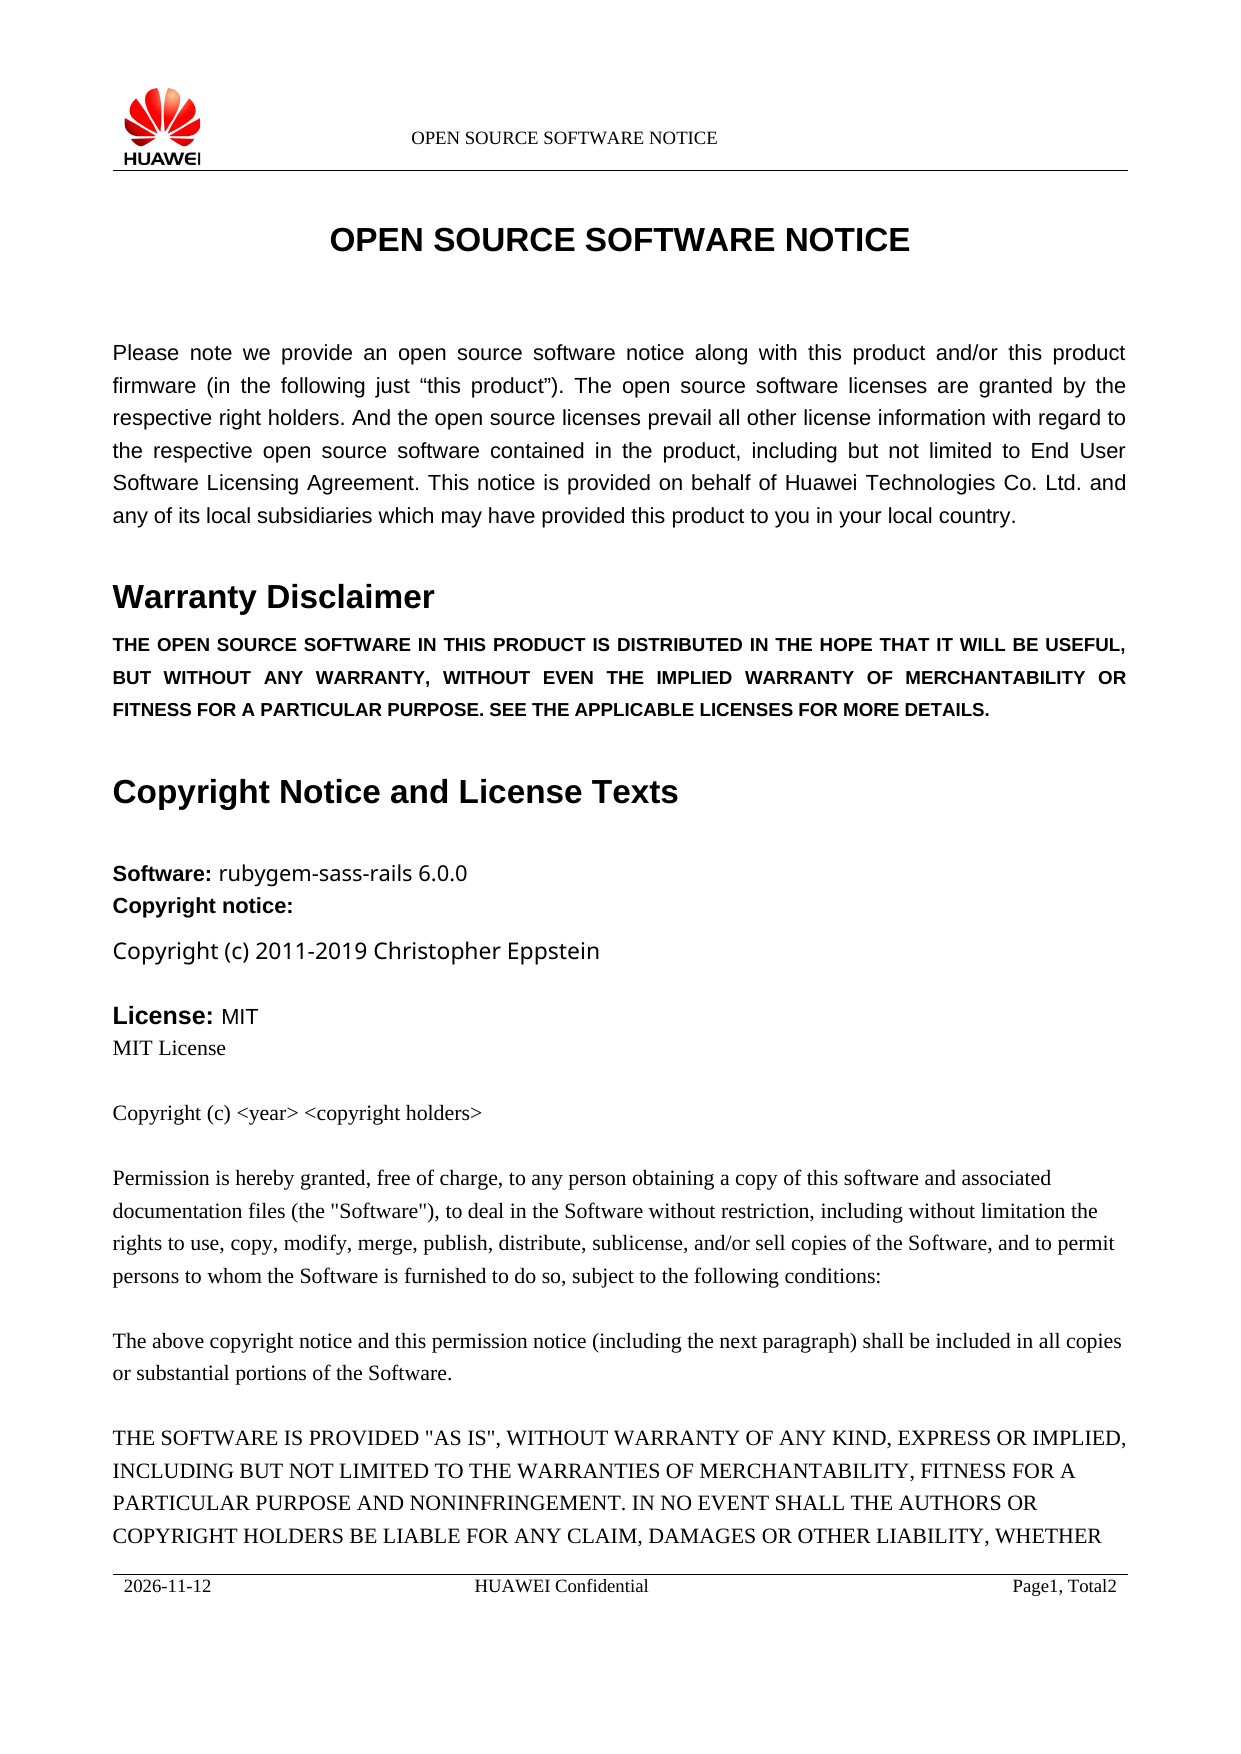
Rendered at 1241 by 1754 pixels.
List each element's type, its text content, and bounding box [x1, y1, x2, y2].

text OPEN SOURCE SOFTWARE NOTICE [112, 206, 1128, 271]
text Copyright Notice and License Texts [112, 759, 1128, 824]
text Please note we provide an open source software notice along with this product and/or this product firmware (in the following just “this product”). The open source software licenses are granted by the respective right holders. And the open source licenses prevail all other license information with regard to the respective open source software contained in the product, including but not limited to End User Software Licensing Agreement. This notice is provided on behalf of Huawei Technologies Co. Ltd. and any of its local subsidiaries which may have provided this product to you in your local country. [112, 336, 1128, 531]
text License: MIT [112, 999, 1128, 1031]
picture [124, 88, 201, 165]
text Copyright notice: [112, 889, 1128, 921]
text Copyright (c) 2011-2019 Christopher Eppstein [112, 934, 1128, 999]
text The open source software in this product is distributed in the hope that it will be useful, but WITHOUT ANY WARRANTY, without even the implied warranty of MERCHANTABILITY or FITNESS FOR A PARTICULAR PURPOSE. See the applicable licenses for more details. [112, 629, 1128, 726]
text Warranty Disclaimer [112, 564, 1128, 629]
title Software: rubygem-sass-rails 6.0.0 [112, 856, 1128, 889]
